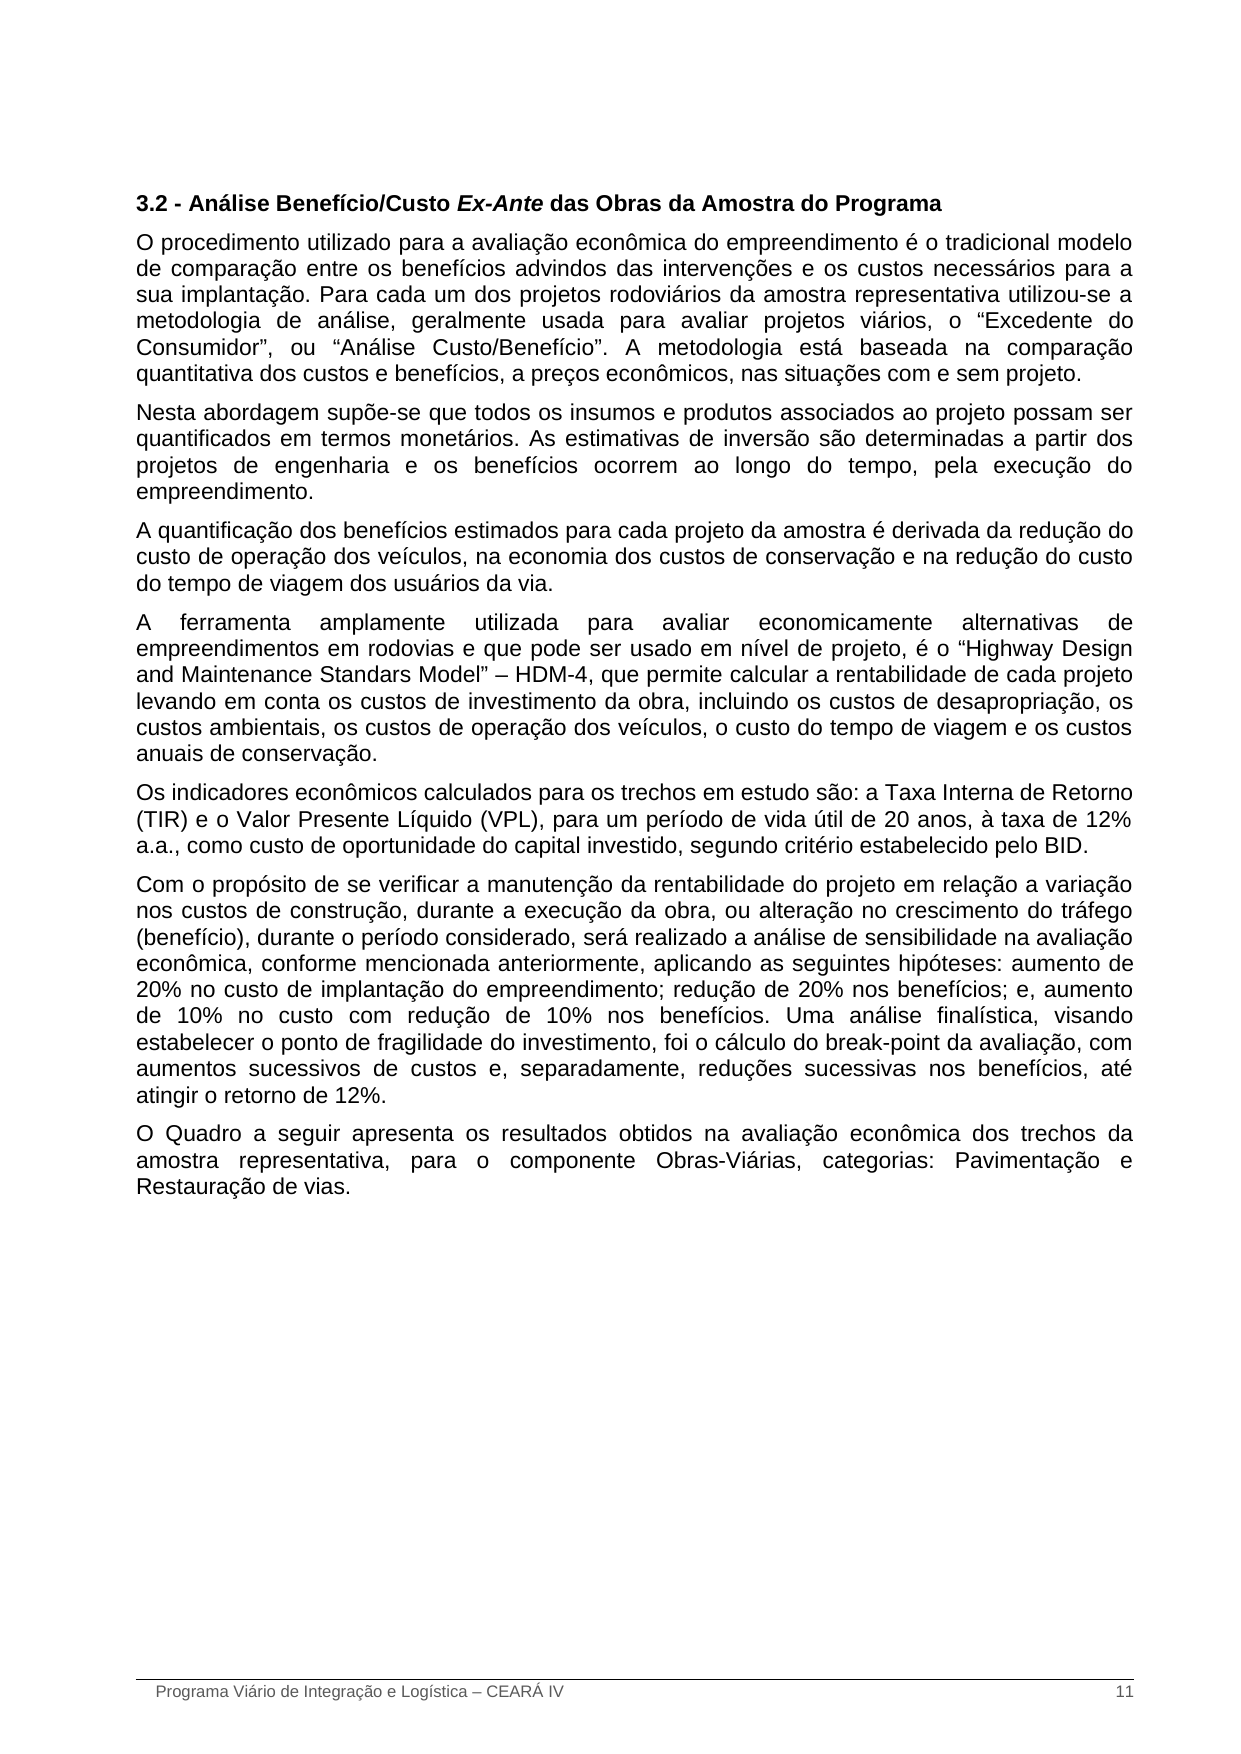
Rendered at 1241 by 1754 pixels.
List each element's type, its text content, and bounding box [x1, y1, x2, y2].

text A quantificação dos benefícios estimados para cada projeto da amostra é derivada da redução do custo de operação dos veículos, na economia dos custos de conservação e na redução do custo do tempo de viagem dos usuários da via. [136, 517, 1134, 596]
text Com o propósito de se verificar a manutenção da rentabilidade do projeto em relação a variação nos custos de construção, durante a execução da obra, ou alteração no crescimento do tráfego (benefício), durante o período considerado, será realizado a análise de sensibilidade na avaliação econômica, conforme mencionada anteriormente, aplicando as seguintes hipóteses: aumento de 20% no custo de implantação do empreendimento; redução de 20% nos benefícios; e, aumento de 10% no custo com redução de 10% nos benefícios. Uma análise finalística, visando estabelecer o ponto de fragilidade do investimento, foi o cálculo do break-point da avaliação, com aumentos sucessivos de custos e, separadamente, reduções sucessivas nos benefícios, até atingir o retorno de 12%. [136, 871, 1134, 1108]
text O procedimento utilizado para a avaliação econômica do empreendimento é o tradicional modelo de comparação entre os benefícios advindos das intervenções e os custos necessários para a sua implantação. Para cada um dos projetos rodoviários da amostra representativa utilizou-se a metodologia de análise, geralmente usada para avaliar projetos viários, o “Excedente do Consumidor”, ou “Análise Custo/Benefício”. A metodologia está baseada na comparação quantitativa dos custos e benefícios, a preços econômicos, nas situações com e sem projeto. [136, 228, 1134, 387]
text 3.2 - Análise Benefício/Custo Ex-Ante das Obras da Amostra do Programa [136, 189, 1134, 216]
text A ferramenta amplamente utilizada para avaliar economicamente alternativas de empreendimentos em rodovias e que pode ser usado em nível de projeto, é o “Highway Design and Maintenance Standars Model” – HDM-4, que permite calcular a rentabilidade de cada projeto levando em conta os custos de investimento da obra, incluindo os custos de desapropriação, os custos ambientais, os custos de operação dos veículos, o custo do tempo de viagem e os custos anuais de conservação. [136, 608, 1134, 767]
text Nesta abordagem supõe-se que todos os insumos e produtos associados ao projeto possam ser quantificados em termos monetários. As estimativas de inversão são determinadas a partir dos projetos de engenharia e os benefícios ocorrem ao longo do tempo, pela execução do empreendimento. [136, 399, 1134, 504]
text Os indicadores econômicos calculados para os trechos em estudo são: a Taxa Interna de Retorno (TIR) e o Valor Presente Líquido (VPL), para um período de vida útil de 20 anos, à taxa de 12% a.a., como custo de oportunidade do capital investido, segundo critério estabelecido pelo BID. [136, 779, 1134, 858]
text O Quadro a seguir apresenta os resultados obtidos na avaliação econômica dos trechos da amostra representativa, para o componente Obras-Viárias, categorias: Pavimentação e Restauração de vias. [136, 1120, 1134, 1199]
